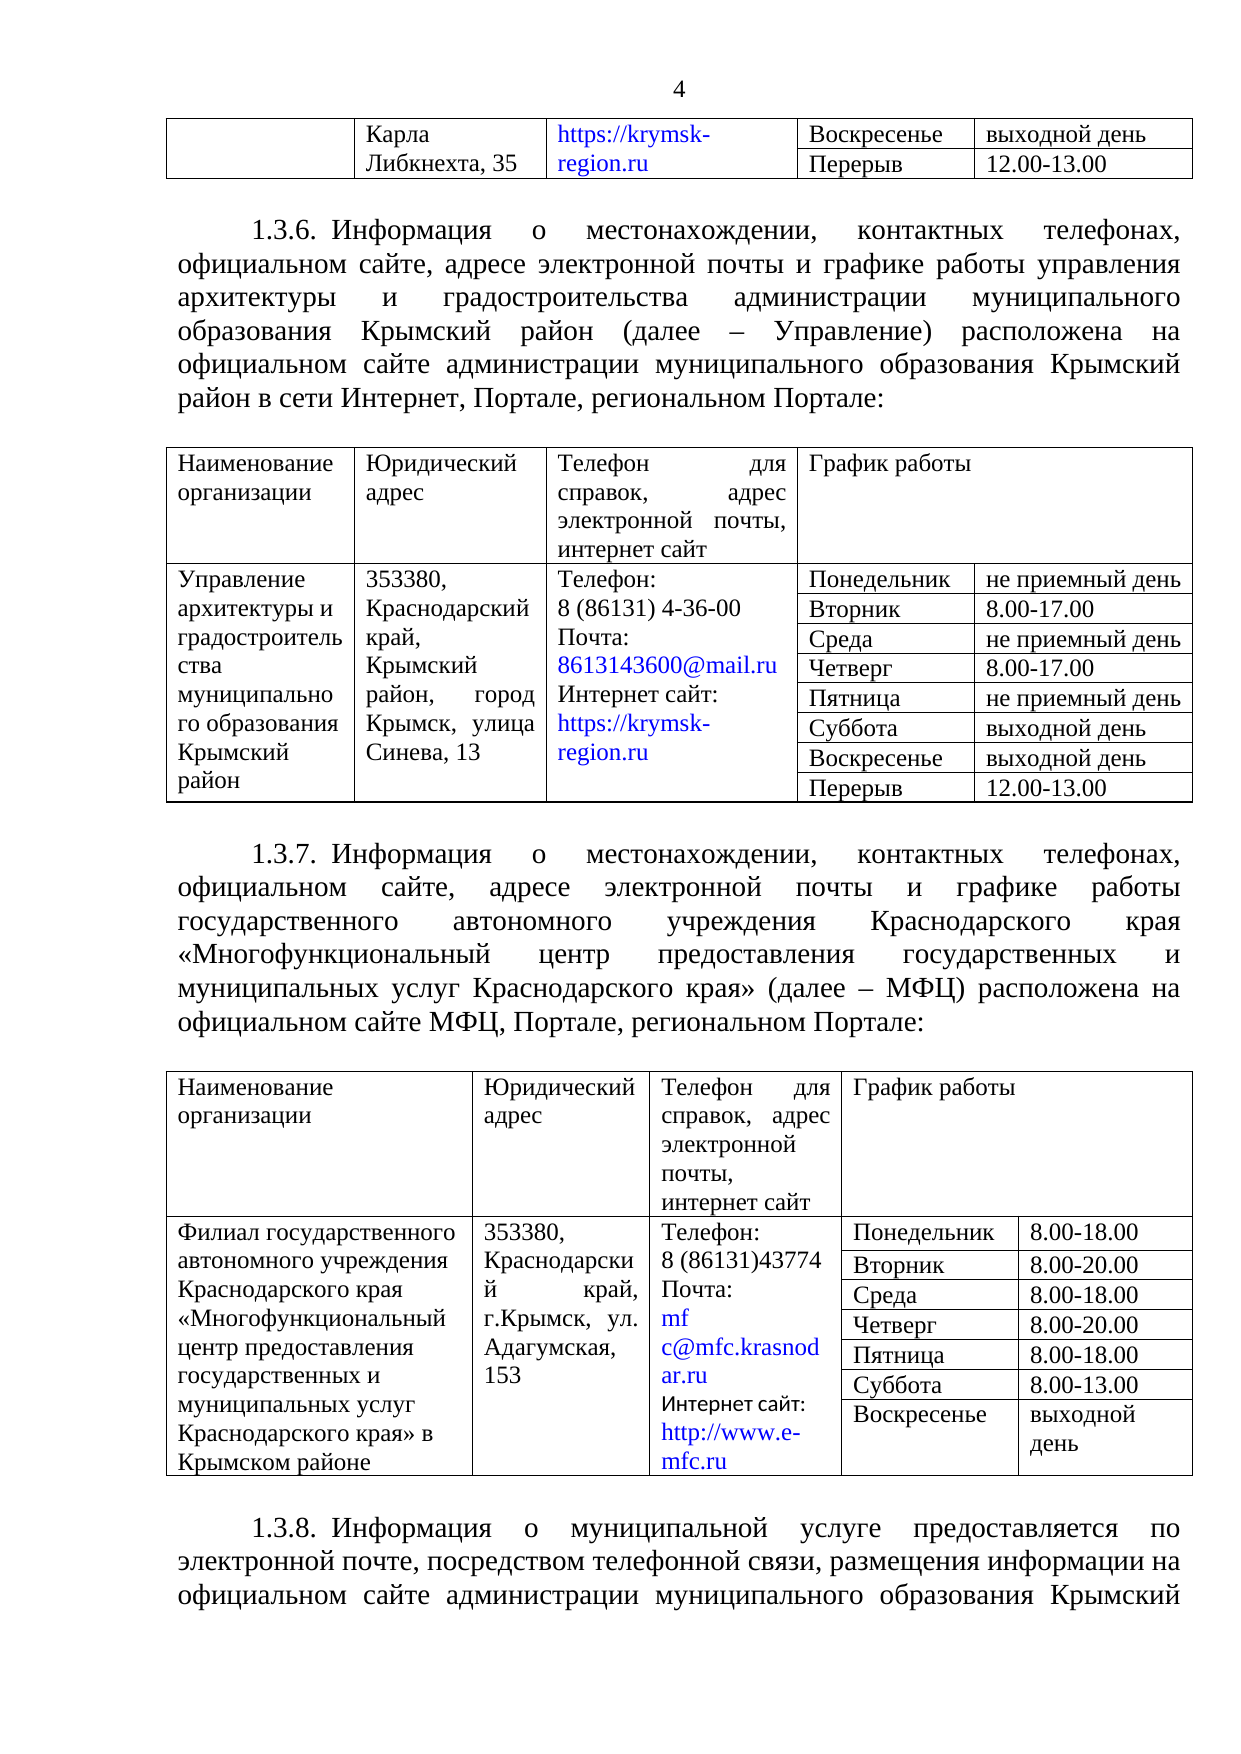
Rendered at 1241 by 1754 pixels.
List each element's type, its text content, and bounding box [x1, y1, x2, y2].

table_cell не приемный день [975, 624, 1192, 652]
table_cell 12.00-13.00 [975, 773, 1192, 801]
table_cell Понедельник [842, 1217, 1018, 1249]
table_header Наименование организации [167, 448, 354, 563]
table_cell Телефон: 8 (86131) 4-36-00 Почта: 8613143600@mail.ru Интернет сайт: https://krymsk-region.ru [547, 564, 797, 801]
table_cell Филиал государственного автономного учреждения Краснодарского края «Многофункциональный центр предоставления государственных и муниципальных услуг Краснодарского края» в Крымском районе [167, 1217, 472, 1475]
table_header Наименование организации [167, 1072, 472, 1216]
table_cell 353380, Краснодарский край, Крымский район, город Крымск, улица Синева, 13 [355, 564, 546, 801]
table_cell Перерыв [798, 773, 974, 801]
table_cell Суббота [798, 713, 974, 742]
table_cell Суббота [842, 1370, 1018, 1398]
table_cell Воскресенье [798, 119, 974, 148]
table_cell Пятница [842, 1340, 1018, 1369]
table_cell 8.00-20.00 [1019, 1251, 1192, 1279]
table_header Юридический адрес [355, 448, 546, 563]
table_cell Вторник [842, 1251, 1018, 1279]
table_cell Воскресенье [842, 1400, 1018, 1475]
table_cell выходной день [975, 713, 1192, 742]
table_cell Четверг [798, 654, 974, 682]
table_cell 12.00-13.00 [975, 149, 1192, 178]
text 1.3.6. Информация о местонахождении, контактных телефонах, официальном сайте, адресе электронной почты и графике работы управления архитектуры и градостроительства администрации муниципального образования Крымский район (далее – Управление) расположена на официальном сайте администрации муниципального образования Крымский район в сети Интернет, Портале, региональном Портале: [177, 212, 1181, 413]
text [177, 1510, 1181, 1611]
table_cell Четверг [842, 1310, 1018, 1339]
table_cell Понедельник [798, 564, 974, 593]
table_cell Среда [842, 1280, 1018, 1309]
table_cell 8.00-18.00 [1019, 1217, 1192, 1249]
table_cell 8.00-18.00 [1019, 1280, 1192, 1309]
table_cell Пятница [798, 683, 974, 712]
table_cell 8.00-13.00 [1019, 1370, 1192, 1398]
table_cell 353380, Краснодарский край, г.Крымск, ул. Адагумская, 153 [473, 1217, 649, 1475]
table_header График работы [798, 448, 1192, 563]
table_cell выходной день [1019, 1400, 1192, 1475]
table_cell Среда [798, 624, 974, 652]
table_cell Воскресенье [798, 743, 974, 772]
table_cell Телефон: 8 (86131)43774 Почта: mfc@mfc.krasnodar.ru Интернет сайт: http://www.e-mfc.ru [650, 1217, 841, 1475]
table_cell выходной день [975, 119, 1192, 148]
table_cell не приемный день [975, 683, 1192, 712]
table_header Телефон для справок, адрес электронной почты, интернет сайт [650, 1072, 841, 1216]
text 1.3.7. Информация о местонахождении, контактных телефонах, официальном сайте, адресе электронной почты и графике работы государственного автономного учреждения Краснодарского края «Многофункциональный центр предоставления государственных и муниципальных услуг Краснодарского края» (далее – МФЦ) расположена на официальном сайте МФЦ, Портале, региональном Портале: [177, 836, 1181, 1037]
table_cell не приемный день [975, 564, 1192, 593]
table_cell Вторник [798, 594, 974, 623]
table_header Юридический адрес [473, 1072, 649, 1216]
table_cell выходной день [975, 743, 1192, 772]
table_cell Перерыв [798, 149, 974, 178]
table_cell Управление архитектуры и градостроительства муниципального образования Крымский район [167, 564, 354, 801]
table_header График работы [842, 1072, 1192, 1216]
table_cell 8.00-18.00 [1019, 1340, 1192, 1369]
table_header Телефон для справок, адрес электронной почты, интернет сайт [547, 448, 797, 563]
table_cell 8.00-17.00 [975, 654, 1192, 682]
table_cell 8.00-17.00 [975, 594, 1192, 623]
table_cell 8.00-20.00 [1019, 1310, 1192, 1339]
